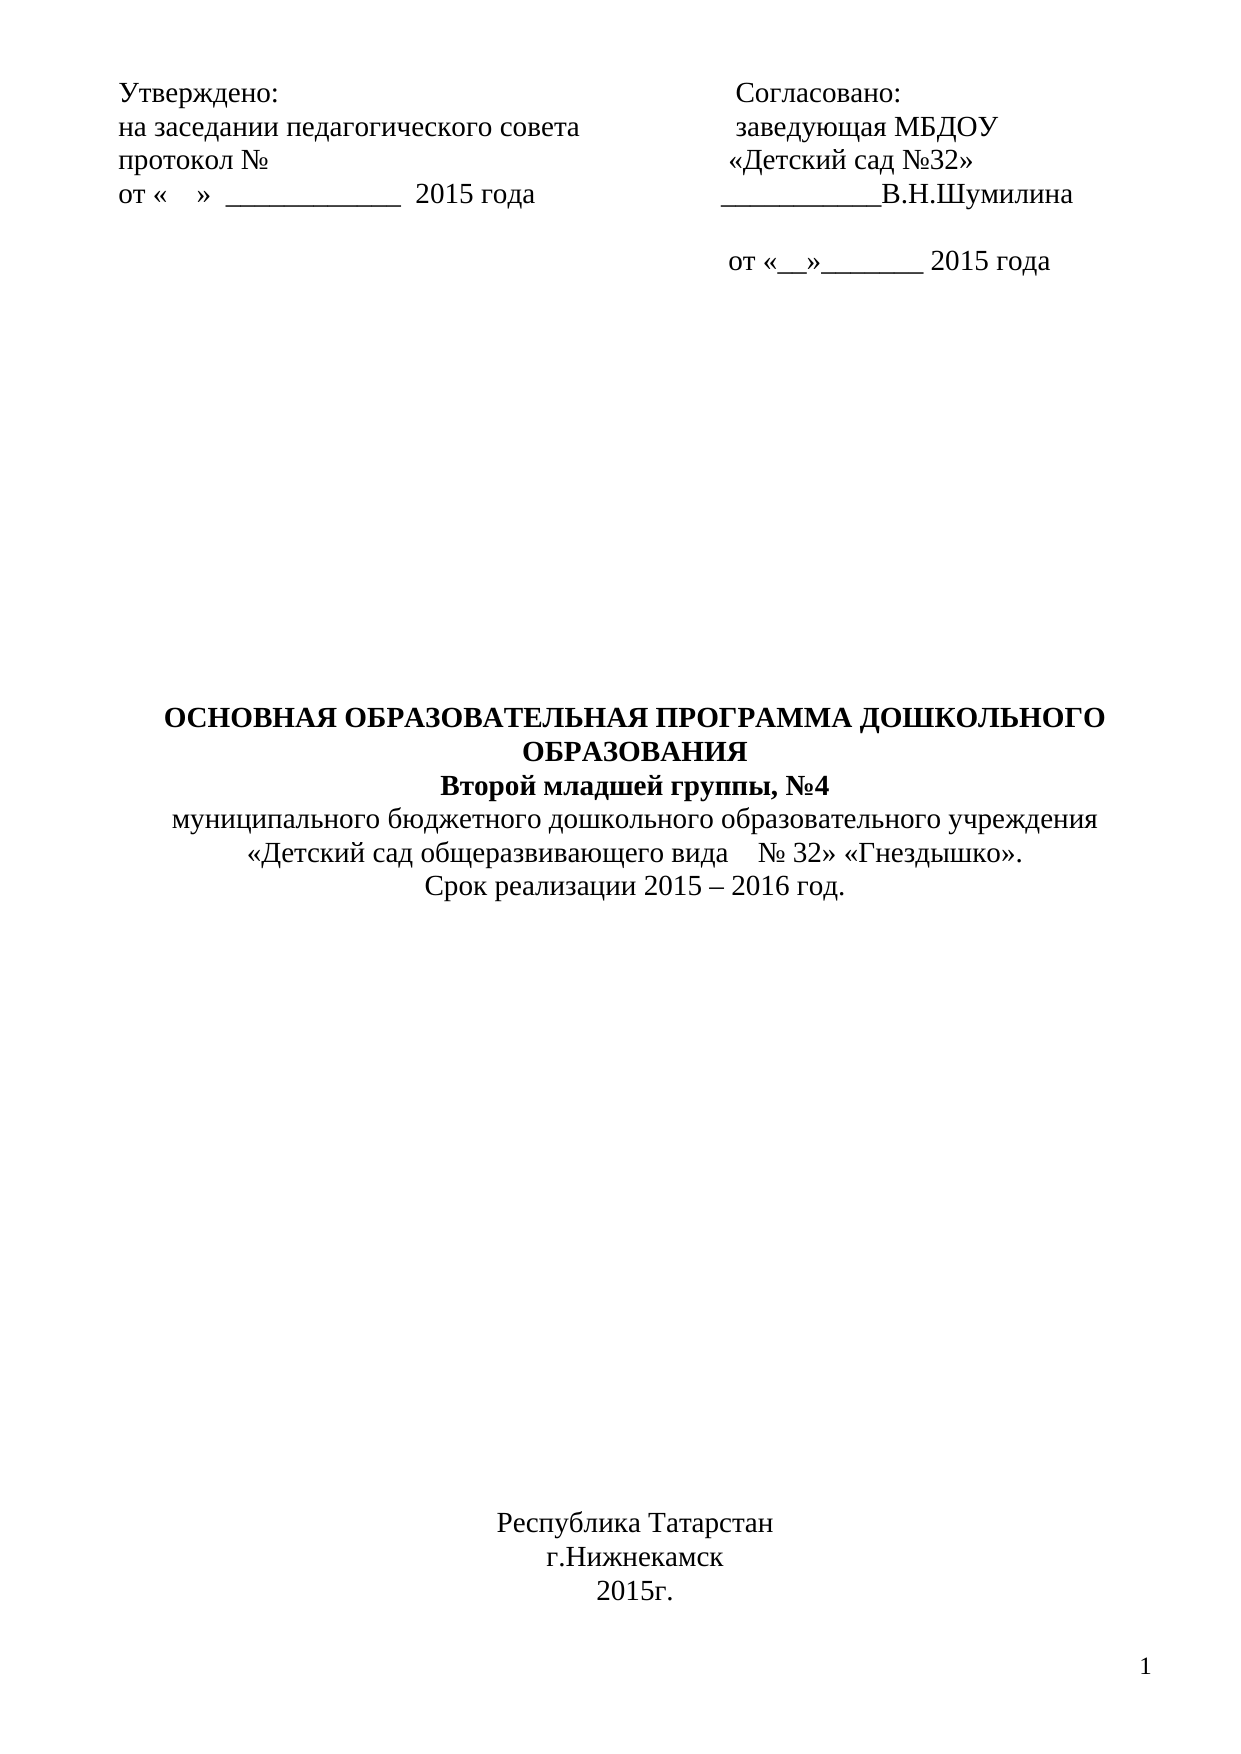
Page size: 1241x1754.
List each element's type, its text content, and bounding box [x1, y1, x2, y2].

text г.Нижнекамск [118, 1539, 1152, 1573]
text ОСНОВНАЯ ОБРАЗОВАТЕЛЬНАЯ ПРОГРАММА ДОШКОЛЬНОГО ОБРАЗОВАНИЯ [118, 701, 1152, 768]
text муниципального бюджетного дошкольного образовательного учреждения «Детский сад общеразвивающего вида № 32» «Гнездышко». [118, 801, 1152, 868]
text Срок реализации 2015 – 2016 год. [118, 868, 1152, 902]
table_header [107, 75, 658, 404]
text Второй младшей группы, №4 [118, 768, 1152, 801]
text Республика Татарстан [118, 1506, 1152, 1539]
text 2015г. [118, 1573, 1152, 1606]
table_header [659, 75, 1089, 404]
